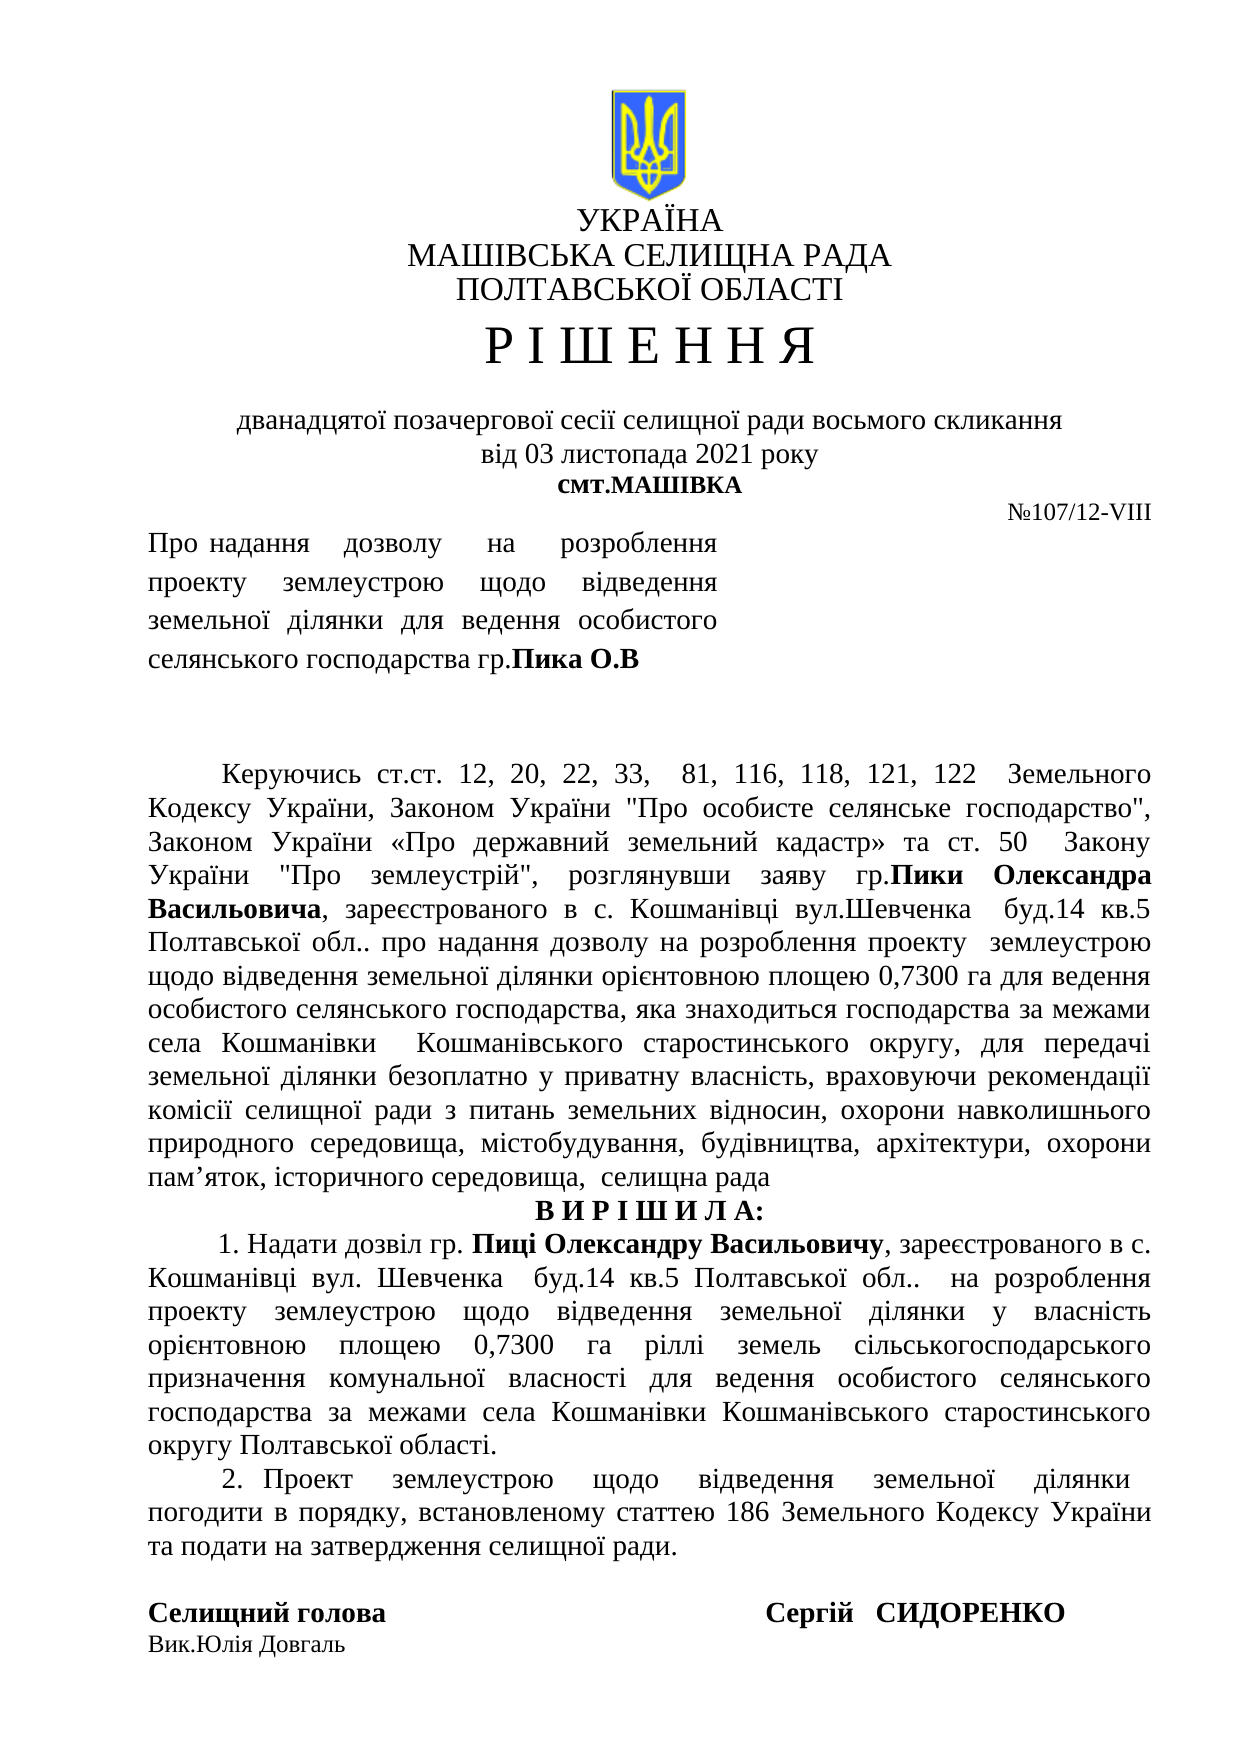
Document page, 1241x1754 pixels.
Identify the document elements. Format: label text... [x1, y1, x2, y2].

list дванадцятої позачергової сесії селищної ради восьмого скликання [148, 402, 1152, 436]
text Керуючись ст.ст. 12, 20, 22, 33, 81, 116, 118, 121, 122 Земельного Кодексу України, Законом України "Про особисте селянське господарство", Законом України «Про державний земельний кадастр» та ст. 50 Закону України "Про землеустрій", розглянувши заяву гр.Пики Олександра Васильовича, зареєстрованого в с. Кошманівці вул.Шевченка буд.14 кв.5 Полтавської обл.. про надання дозволу на розроблення проекту землеустрою щодо відведення земельної ділянки орієнтовною площею 0,7300 га для ведення особистого селянського господарства, яка знаходиться господарства за межами села Кошманівки Кошманівського старостинського округу, для передачі земельної ділянки безоплатно у приватну власність, враховуючи рекомендації комісії селищної ради з питань земельних відносин, охорони навколишнього природного середовища, містобудування, будівництва, архітектури, охорони пам’яток, історичного середовища, селищна рада [148, 757, 1152, 1193]
list смт.МАШІВКА [148, 469, 1152, 499]
list від 03 листопада 2021 року [148, 436, 1152, 469]
text 1. Надати дозвіл гр. Пиці Олександру Васильовичу, зареєстрованого в с. Кошманівці вул. Шевченка буд.14 кв.5 Полтавської обл.. на розроблення проекту землеустрою щодо відведення земельної ділянки у власність орієнтовною площею 0,7300 га ріллі земель сільськогосподарського призначення комунальної власності для ведення особистого селянського господарства за межами села Кошманівки Кошманівського старостинського округу Полтавської області. [148, 1226, 1152, 1461]
text В И Р І Ш И Л А: [148, 1193, 1152, 1226]
text 2. Проект землеустрою щодо відведення земельної ділянки погодити в порядку, встановленому статтею 186 Земельного Кодексу України та подати на затвердження селищної ради. [148, 1461, 1152, 1562]
text УКРАЇНА [148, 204, 1152, 239]
list №107/12-VIII [148, 499, 1152, 525]
text Вик.Юлія Довгаль [148, 1629, 1152, 1657]
text Селищний голова Сергій СИДОРЕНКО [148, 1595, 1152, 1629]
text ПОЛТАВСЬКОЇ ОБЛАСТІ [148, 273, 1152, 308]
list Р І Ш Е Н Н Я [148, 318, 1152, 374]
table_header Про надання дозволу на розроблення проекту землеустрою щодо відведення земельної ділянки для ведення особистого селянського господарства гр.Пика О.В [136, 525, 729, 757]
text МАШІВСЬКА СЕЛИЩНА РАДА [148, 239, 1152, 273]
